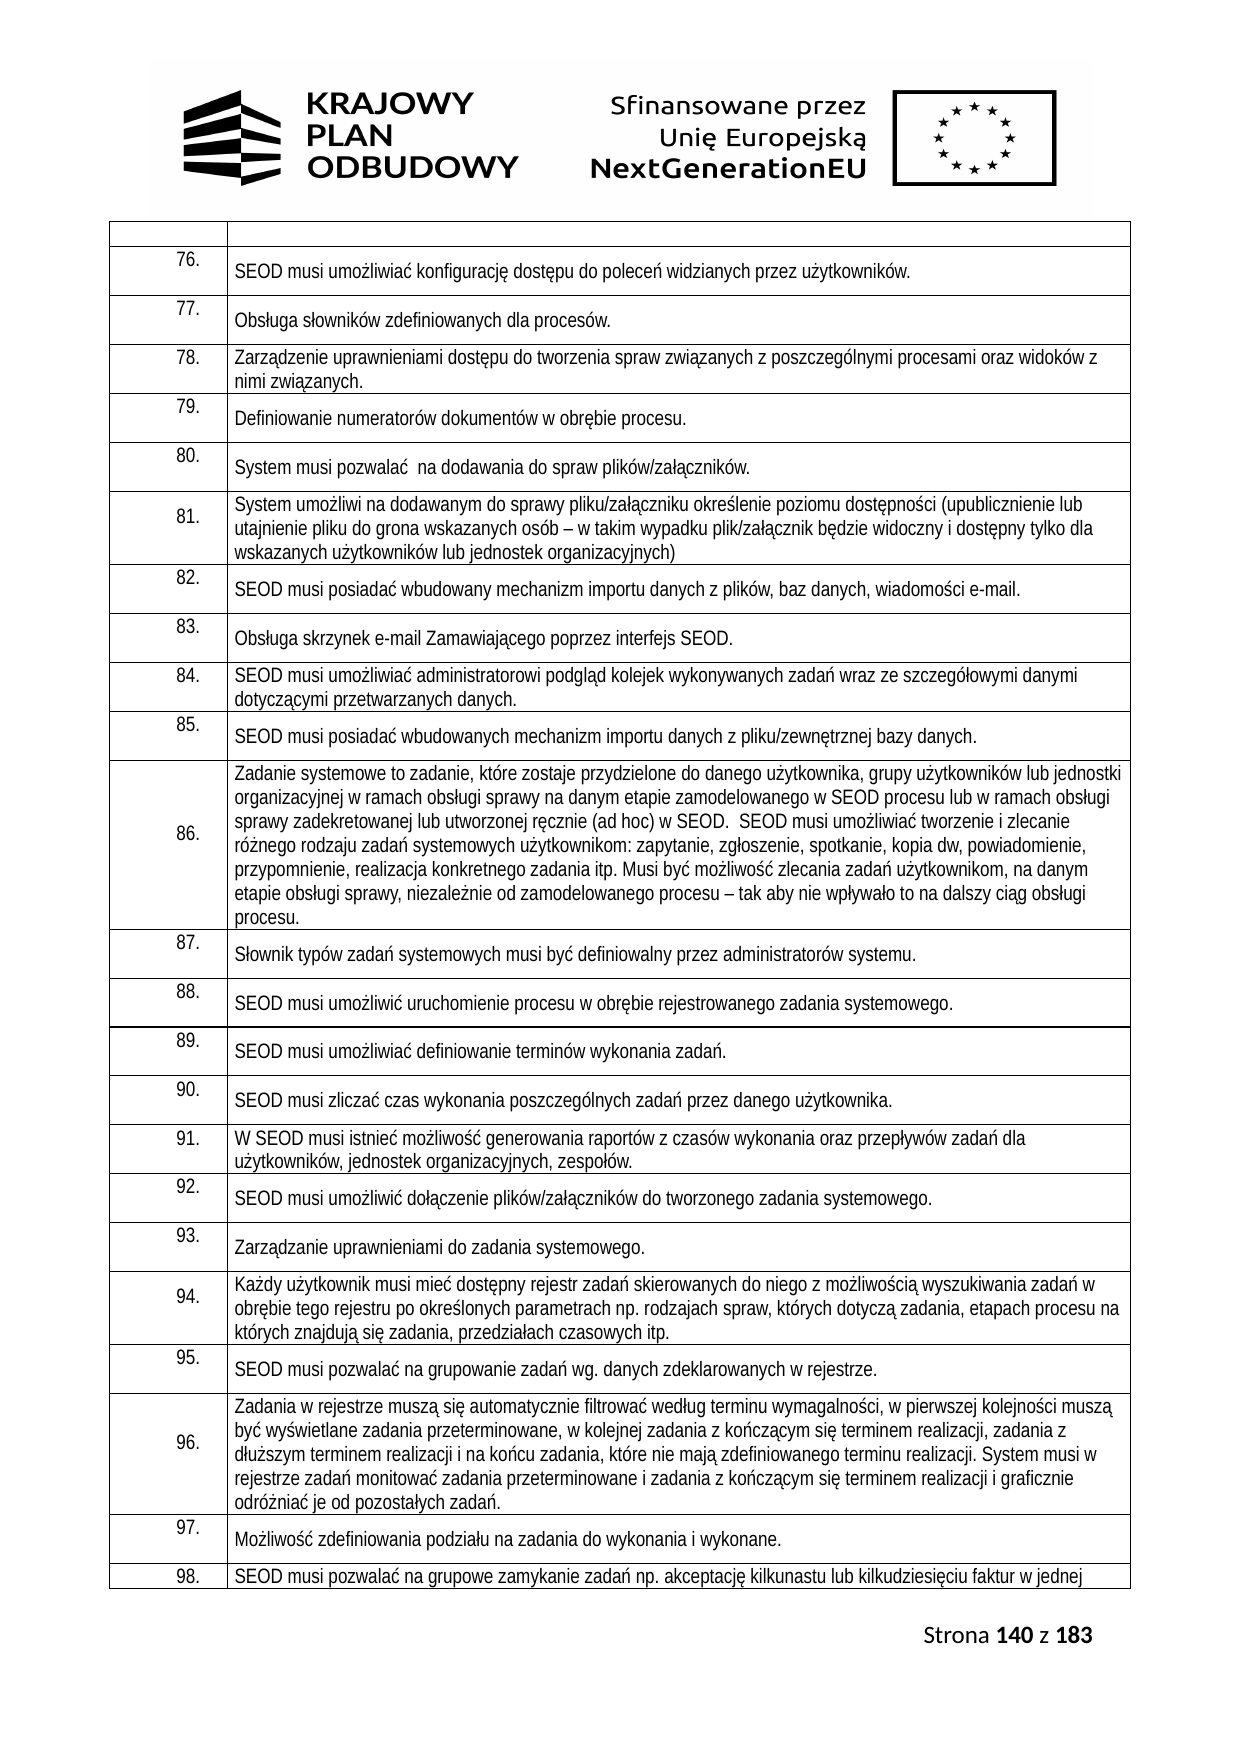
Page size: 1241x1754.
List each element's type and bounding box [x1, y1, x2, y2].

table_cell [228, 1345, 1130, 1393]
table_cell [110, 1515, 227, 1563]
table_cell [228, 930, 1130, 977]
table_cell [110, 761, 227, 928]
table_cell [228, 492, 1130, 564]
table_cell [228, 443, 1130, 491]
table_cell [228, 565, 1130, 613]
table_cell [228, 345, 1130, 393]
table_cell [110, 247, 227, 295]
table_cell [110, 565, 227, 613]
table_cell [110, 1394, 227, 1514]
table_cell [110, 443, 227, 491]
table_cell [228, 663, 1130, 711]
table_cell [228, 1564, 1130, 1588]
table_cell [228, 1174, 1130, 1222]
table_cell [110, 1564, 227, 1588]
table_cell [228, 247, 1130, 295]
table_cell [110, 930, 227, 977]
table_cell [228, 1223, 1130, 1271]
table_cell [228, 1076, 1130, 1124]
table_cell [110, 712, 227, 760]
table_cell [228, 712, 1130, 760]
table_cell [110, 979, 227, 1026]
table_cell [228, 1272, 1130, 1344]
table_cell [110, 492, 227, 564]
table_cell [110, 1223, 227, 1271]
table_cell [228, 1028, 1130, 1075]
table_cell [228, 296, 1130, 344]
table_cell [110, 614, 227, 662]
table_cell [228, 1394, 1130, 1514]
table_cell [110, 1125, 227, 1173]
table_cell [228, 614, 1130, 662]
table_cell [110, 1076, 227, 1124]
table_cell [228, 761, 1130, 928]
picture [147, 59, 1093, 218]
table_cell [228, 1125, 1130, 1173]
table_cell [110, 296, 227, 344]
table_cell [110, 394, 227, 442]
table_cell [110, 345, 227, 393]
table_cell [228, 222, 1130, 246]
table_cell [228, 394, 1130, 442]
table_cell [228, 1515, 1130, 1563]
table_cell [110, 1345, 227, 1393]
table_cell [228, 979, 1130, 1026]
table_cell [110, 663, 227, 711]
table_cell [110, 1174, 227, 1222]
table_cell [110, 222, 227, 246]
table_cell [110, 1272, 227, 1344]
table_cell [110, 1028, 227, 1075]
